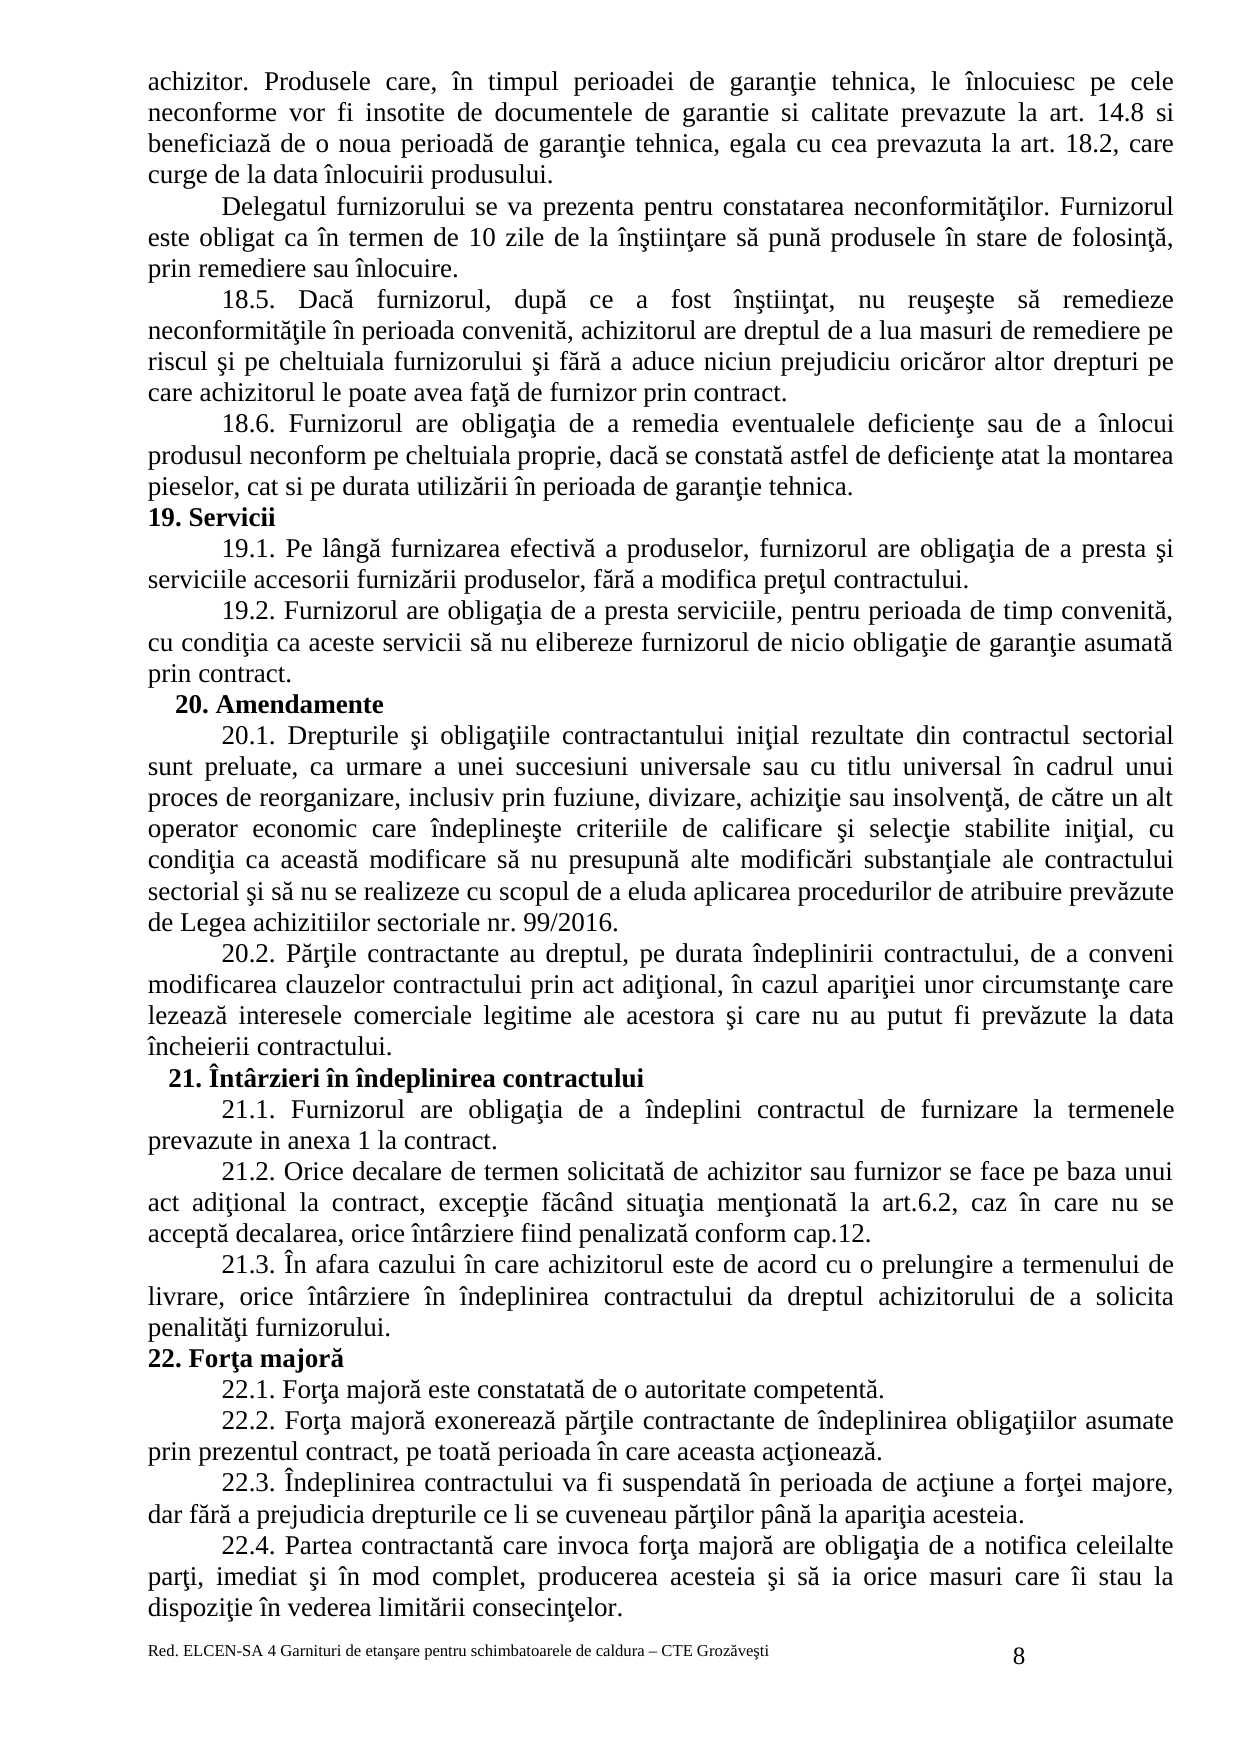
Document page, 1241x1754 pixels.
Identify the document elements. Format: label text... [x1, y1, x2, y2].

text 21. Întârzieri în îndeplinirea contractului [148, 1062, 1175, 1093]
text 22.3. Îndeplinirea contractului va fi suspendată în perioada de acţiune a forţei majore, dar fără a prejudicia drepturile ce li se cuveneau părţilor până la apariţia acesteia. [148, 1467, 1175, 1529]
text 20. Amendamente [148, 688, 1175, 719]
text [148, 65, 1175, 189]
text 22.2. Forţa majoră exonerează părţile contractante de îndeplinirea obligaţiilor asumate prin prezentul contract, pe toată perioada în care aceasta acţionează. [148, 1404, 1175, 1467]
text 20.2. Părţile contractante au dreptul, pe durata îndeplinirii contractului, de a conveni modificarea clauzelor contractului prin act adiţional, în cazul apariţiei unor circumstanţe care lezează interesele comerciale legitime ale acestora şi care nu au putut fi prevăzute la data încheierii contractului. [148, 937, 1175, 1062]
text 19. Servicii [148, 501, 1175, 532]
text 21.3. În afara cazului în care achizitorul este de acord cu o prelungire a termenului de livrare, orice întârziere în îndeplinirea contractului da dreptul achizitorului de a solicita penalităţi furnizorului. [148, 1248, 1175, 1342]
text 19.2. Furnizorul are obligaţia de a presta serviciile, pentru perioada de timp convenită, cu condiţia ca aceste servicii să nu elibereze furnizorul de nicio obligaţie de garanţie asumată prin contract. [148, 594, 1175, 688]
text 22.4. Partea contractantă care invoca forţa majoră are obligaţia de a notifica celeilalte parţi, imediat şi în mod complet, producerea acesteia şi să ia orice masuri care îi stau la dispoziţie în vederea limitării consecinţelor. [148, 1529, 1175, 1622]
text 18.6. Furnizorul are obligaţia de a remedia eventualele deficienţe sau de a înlocui produsul neconform pe cheltuiala proprie, dacă se constată astfel de deficienţe atat la montarea pieselor, cat si pe durata utilizării în perioada de garanţie tehnica. [148, 408, 1175, 501]
text 21.2. Orice decalare de termen solicitată de achizitor sau furnizor se face pe baza unui act adiţional la contract, excepţie făcând situaţia menţionată la art.6.2, caz în care nu se acceptă decalarea, orice întârziere fiind penalizată conform cap.12. [148, 1155, 1175, 1248]
text Delegatul furnizorului se va prezenta pentru constatarea neconformităţilor. Furnizorul este obligat ca în termen de 10 zile de la înştiinţare să pună produsele în stare de folosinţă, prin remediere sau înlocuire. [148, 189, 1175, 283]
text 21.1. Furnizorul are obligaţia de a îndeplini contractul de furnizare la termenele prevazute in anexa 1 la contract. [148, 1093, 1175, 1155]
text 22.1. Forţa majoră este constatată de o autoritate competentă. [148, 1373, 1175, 1404]
text 20.1. Drepturile şi obligaţiile contractantului iniţial rezultate din contractul sectorial sunt preluate, ca urmare a unei succesiuni universale sau cu titlu universal în cadrul unui proces de reorganizare, inclusiv prin fuziune, divizare, achiziţie sau insolvenţă, de către un alt operator economic care îndeplineşte criteriile de calificare şi selecţie stabilite iniţial, cu condiţia ca această modificare să nu presupună alte modificări substanţiale ale contractului sectorial şi să nu se realizeze cu scopul de a eluda aplicarea procedurilor de atribuire prevăzute de Legea achizitiilor sectoriale nr. 99/2016. [148, 719, 1175, 937]
text 19.1. Pe lângă furnizarea efectivă a produselor, furnizorul are obligaţia de a presta şi serviciile accesorii furnizării produselor, fără a modifica preţul contractului. [148, 532, 1175, 594]
text 18.5. Dacă furnizorul, după ce a fost înştiinţat, nu reuşeşte să remedieze neconformităţile în perioada convenită, achizitorul are dreptul de a lua masuri de remediere pe riscul şi pe cheltuiala furnizorului şi fără a aduce niciun prejudiciu oricăror altor drepturi pe care achizitorul le poate avea faţă de furnizor prin contract. [148, 283, 1175, 408]
text 22. Forţa majoră [148, 1342, 1175, 1373]
